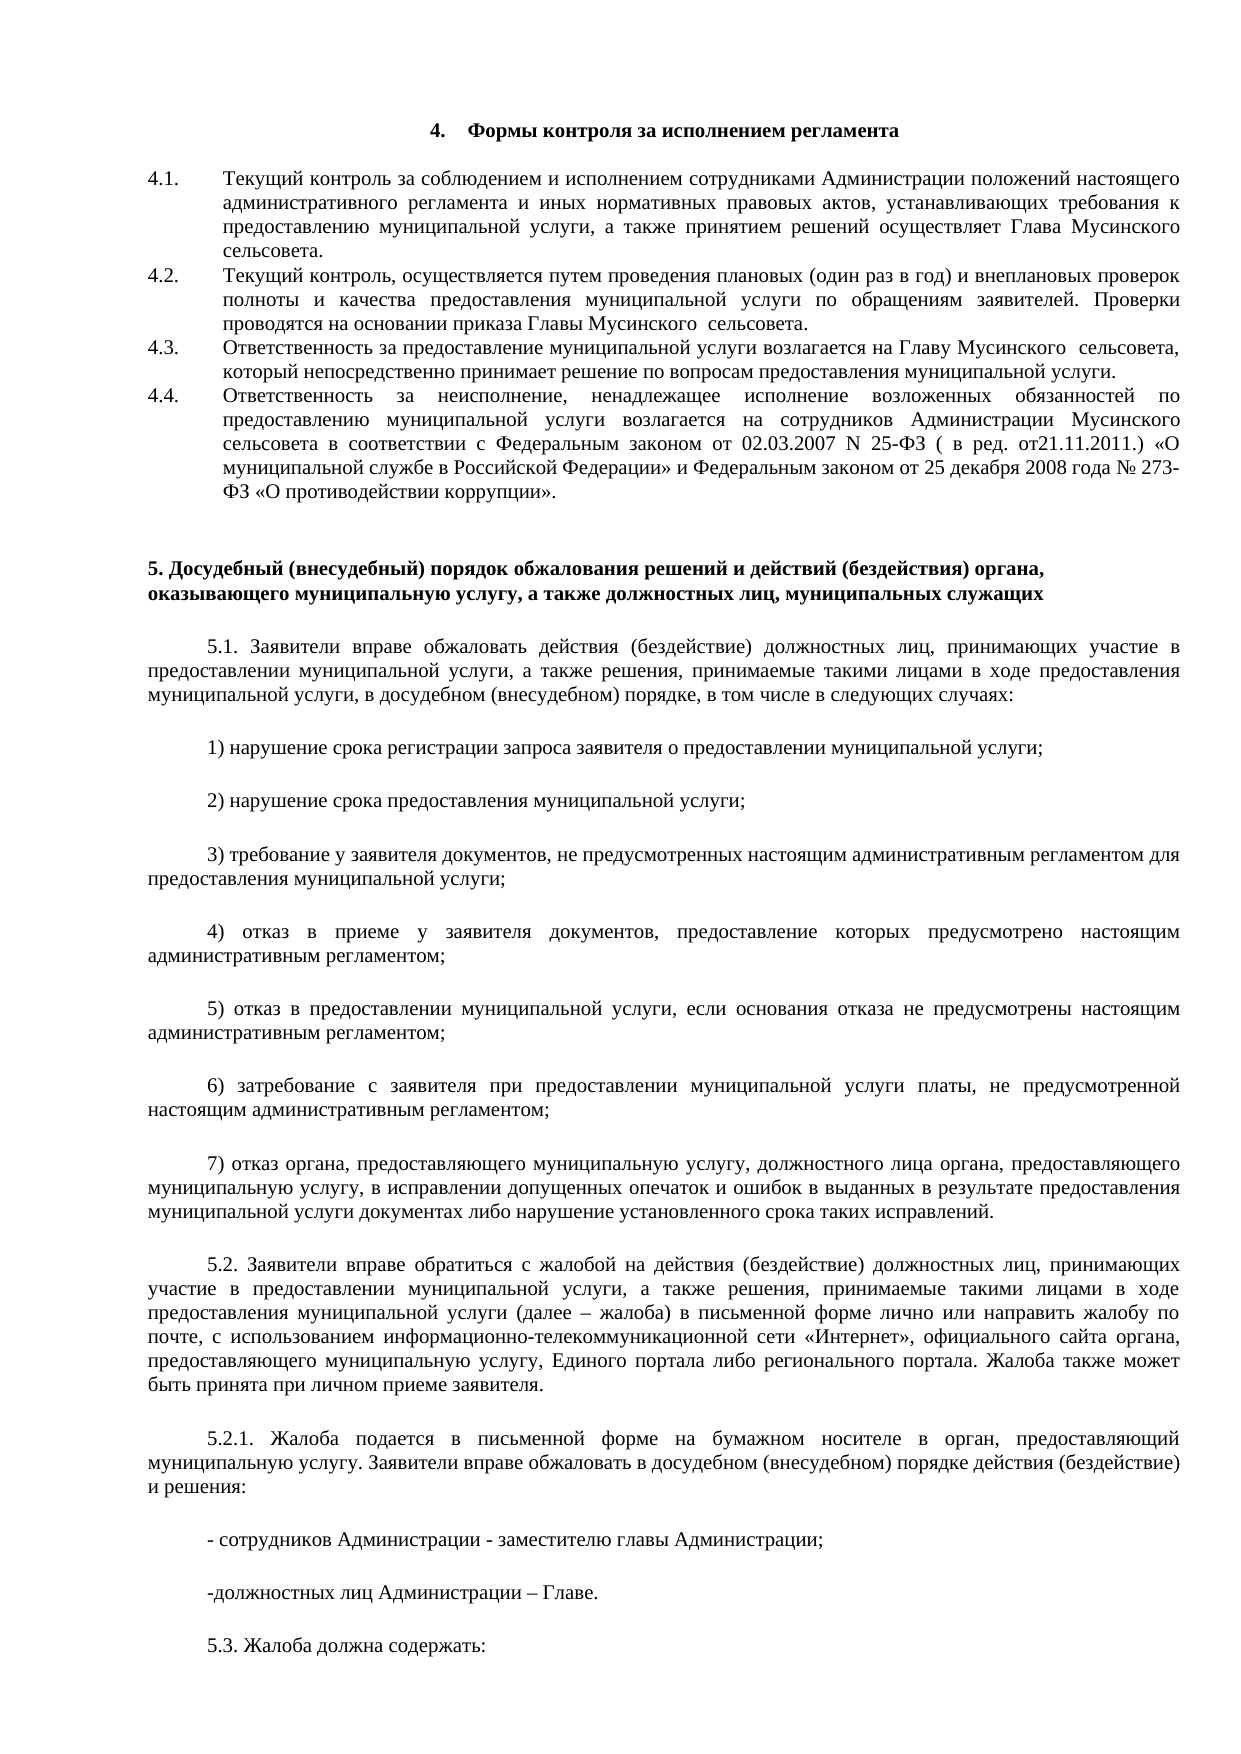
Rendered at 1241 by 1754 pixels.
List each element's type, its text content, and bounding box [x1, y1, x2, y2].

list Формы контроля за исполнением регламента [148, 118, 1181, 142]
text 5.3. Жалоба должна содержать: [148, 1633, 1181, 1657]
text 5.2. Заявители вправе обратиться с жалобой на действия (бездействие) должностных лиц, принимающих участие в предоставлении муниципальной услуги, а также решения, принимаемые такими лицами в ходе предоставления муниципальной услуги (далее – жалоба) в письменной форме лично или направить жалобу по почте, с использованием информационно-телекоммуникационной сети «Интернет», официального сайта органа, предоставляющего муниципальную услугу, Единого портала либо регионального портала. Жалоба также может быть принята при личном приеме заявителя. [148, 1252, 1181, 1396]
text 2) нарушение срока предоставления муниципальной услуги; [148, 788, 1181, 812]
text 5. Досудебный (внесудебный) порядок обжалования решений и действий (бездействия) органа, оказывающего муниципальную услугу, а также должностных лиц, муниципальных служащих [148, 556, 1181, 604]
text 4) отказ в приеме у заявителя документов, предоставление которых предусмотрено настоящим административным регламентом; [148, 919, 1181, 967]
text 6) затребование с заявителя при предоставлении муниципальной услуги платы, не предусмотренной настоящим административным регламентом; [148, 1073, 1181, 1121]
text 5.1. Заявители вправе обжаловать действия (бездействие) должностных лиц, принимающих участие в предоставлении муниципальной услуги, а также решения, принимаемые такими лицами в ходе предоставления муниципальной услуги, в досудебном (внесудебном) порядке, в том числе в следующих случаях: [148, 634, 1181, 706]
text 7) отказ органа, предоставляющего муниципальную услугу, должностного лица органа, предоставляющего муниципальную услугу, в исправлении допущенных опечаток и ошибок в выданных в результате предоставления муниципальной услуги документах либо нарушение установленного срока таких исправлений. [148, 1151, 1181, 1223]
text - сотрудников Администрации - заместителю главы Администрации; [148, 1527, 1181, 1551]
list Текущий контроль за соблюдением и исполнением сотрудниками Администрации положений настоящего административного регламента и иных нормативных правовых актов, устанавливающих требования к предоставлению муниципальной услуги, а также принятием решений осуществляет Глава Мусинского сельсовета. [148, 166, 1181, 262]
text 1) нарушение срока регистрации запроса заявителя о предоставлении муниципальной услуги; [148, 735, 1181, 759]
list Ответственность за предоставление муниципальной услуги возлагается на Главу Мусинского сельсовета, который непосредственно принимает решение по вопросам предоставления муниципальной услуги. [148, 335, 1181, 383]
text 5.2.1. Жалоба подается в письменной форме на бумажном носителе в орган, предоставляющий муниципальную услугу. Заявители вправе обжаловать в досудебном (внесудебном) порядке действия (бездействие) и решения: [148, 1426, 1181, 1498]
text 5) отказ в предоставлении муниципальной услуги, если основания отказа не предусмотрены настоящим административным регламентом; [148, 996, 1181, 1044]
text -должностных лиц Администрации – Главе. [148, 1580, 1181, 1604]
list Ответственность за неисполнение, ненадлежащее исполнение возложенных обязанностей по предоставлению муниципальной услуги возлагается на сотрудников Администрации Мусинского сельсовета в соответствии с Федеральным законом от 02.03.2007 N 25-ФЗ ( в ред. от21.11.2011.) «О муниципальной службе в Российской Федерации» и Федеральным законом от 25 декабря 2008 года № 273-ФЗ «О противодействии коррупции». [148, 383, 1181, 503]
list Текущий контроль, осуществляется путем проведения плановых (один раз в год) и внеплановых проверок полноты и качества предоставления муниципальной услуги по обращениям заявителей. Проверки проводятся на основании приказа Главы Мусинского сельсовета. [148, 262, 1181, 335]
text 3) требование у заявителя документов, не предусмотренных настоящим административным регламентом для предоставления муниципальной услуги; [148, 841, 1181, 889]
